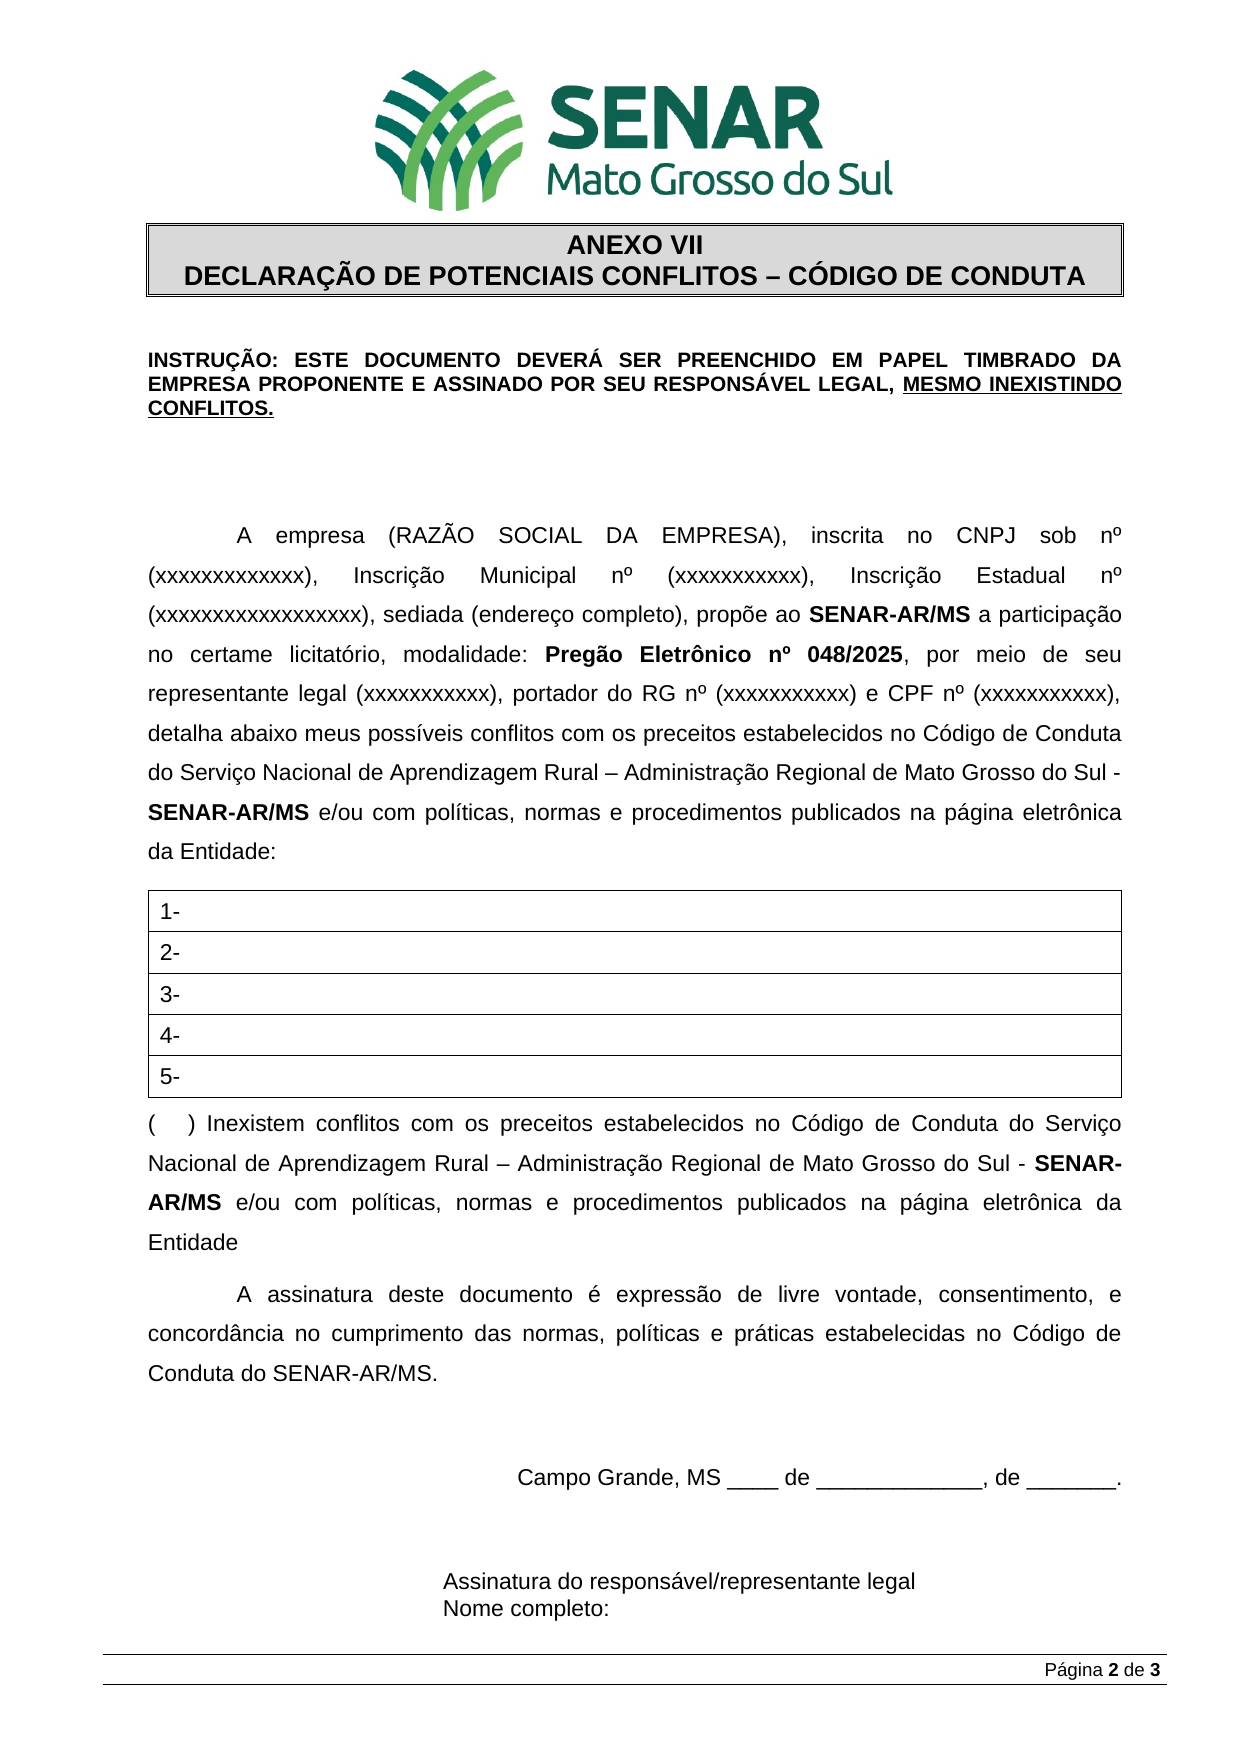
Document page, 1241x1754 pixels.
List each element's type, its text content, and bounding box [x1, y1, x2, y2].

text ( ) Inexistem conflitos com os preceitos estabelecidos no Código de Conduta do Serviço Nacional de Aprendizagem Rural – Administração Regional de Mato Grosso do Sul - SENAR-AR/MS e/ou com políticas, normas e procedimentos publicados na página eletrônica da Entidade [148, 1110, 1122, 1255]
text Nome completo: [354, 1594, 1122, 1621]
table_cell 2- [149, 932, 1121, 973]
table_cell 3- [149, 974, 1121, 1014]
text A empresa (RAZÃO SOCIAL DA EMPRESA), inscrita no CNPJ sob nº (xxxxxxxxxxxxx), Inscrição Municipal nº (xxxxxxxxxxx), Inscrição Estadual nº (xxxxxxxxxxxxxxxxxx), sediada (endereço completo), propõe ao SENAR-AR/MS a participação no certame licitatório, modalidade: Pregão Eletrônico nº 048/2025, por meio de seu representante legal (xxxxxxxxxxx), portador do RG nº (xxxxxxxxxxx) e CPF nº (xxxxxxxxxxx), detalha abaixo meus possíveis conflitos com os preceitos estabelecidos no Código de Conduta do Serviço Nacional de Aprendizagem Rural – Administração Regional de Mato Grosso do Sul - SENAR-AR/MS e/ou com políticas, normas e procedimentos publicados na página eletrônica da Entidade: [148, 522, 1122, 864]
table_header 1- [149, 891, 1121, 931]
text A assinatura deste documento é expressão de livre vontade, consentimento, e concordância no cumprimento das normas, políticas e práticas estabelecidas no Código de Conduta do SENAR-AR/MS. [148, 1281, 1122, 1386]
text Campo Grande, MS ____ de _____________, de _______. [148, 1463, 1122, 1490]
text INSTRUÇÃO: ESTE DOCUMENTO DEVERÁ SER PREENCHIDO EM PAPEL TIMBRADO DA EMPRESA PROPONENTE E ASSINADO POR SEU RESPONSÁVEL LEGAL, MESMO INEXISTINDO CONFLITOS. [148, 348, 1122, 420]
picture [365, 59, 905, 223]
text Assinatura do responsável/representante legal [148, 1568, 1122, 1594]
table_cell 4- [149, 1015, 1121, 1055]
table_header ANEXO VII DECLARAÇÃO DE POTENCIAIS CONFLITOS – CÓDIGO DE CONDUTA [149, 226, 1121, 294]
table_cell 5- [149, 1056, 1121, 1097]
